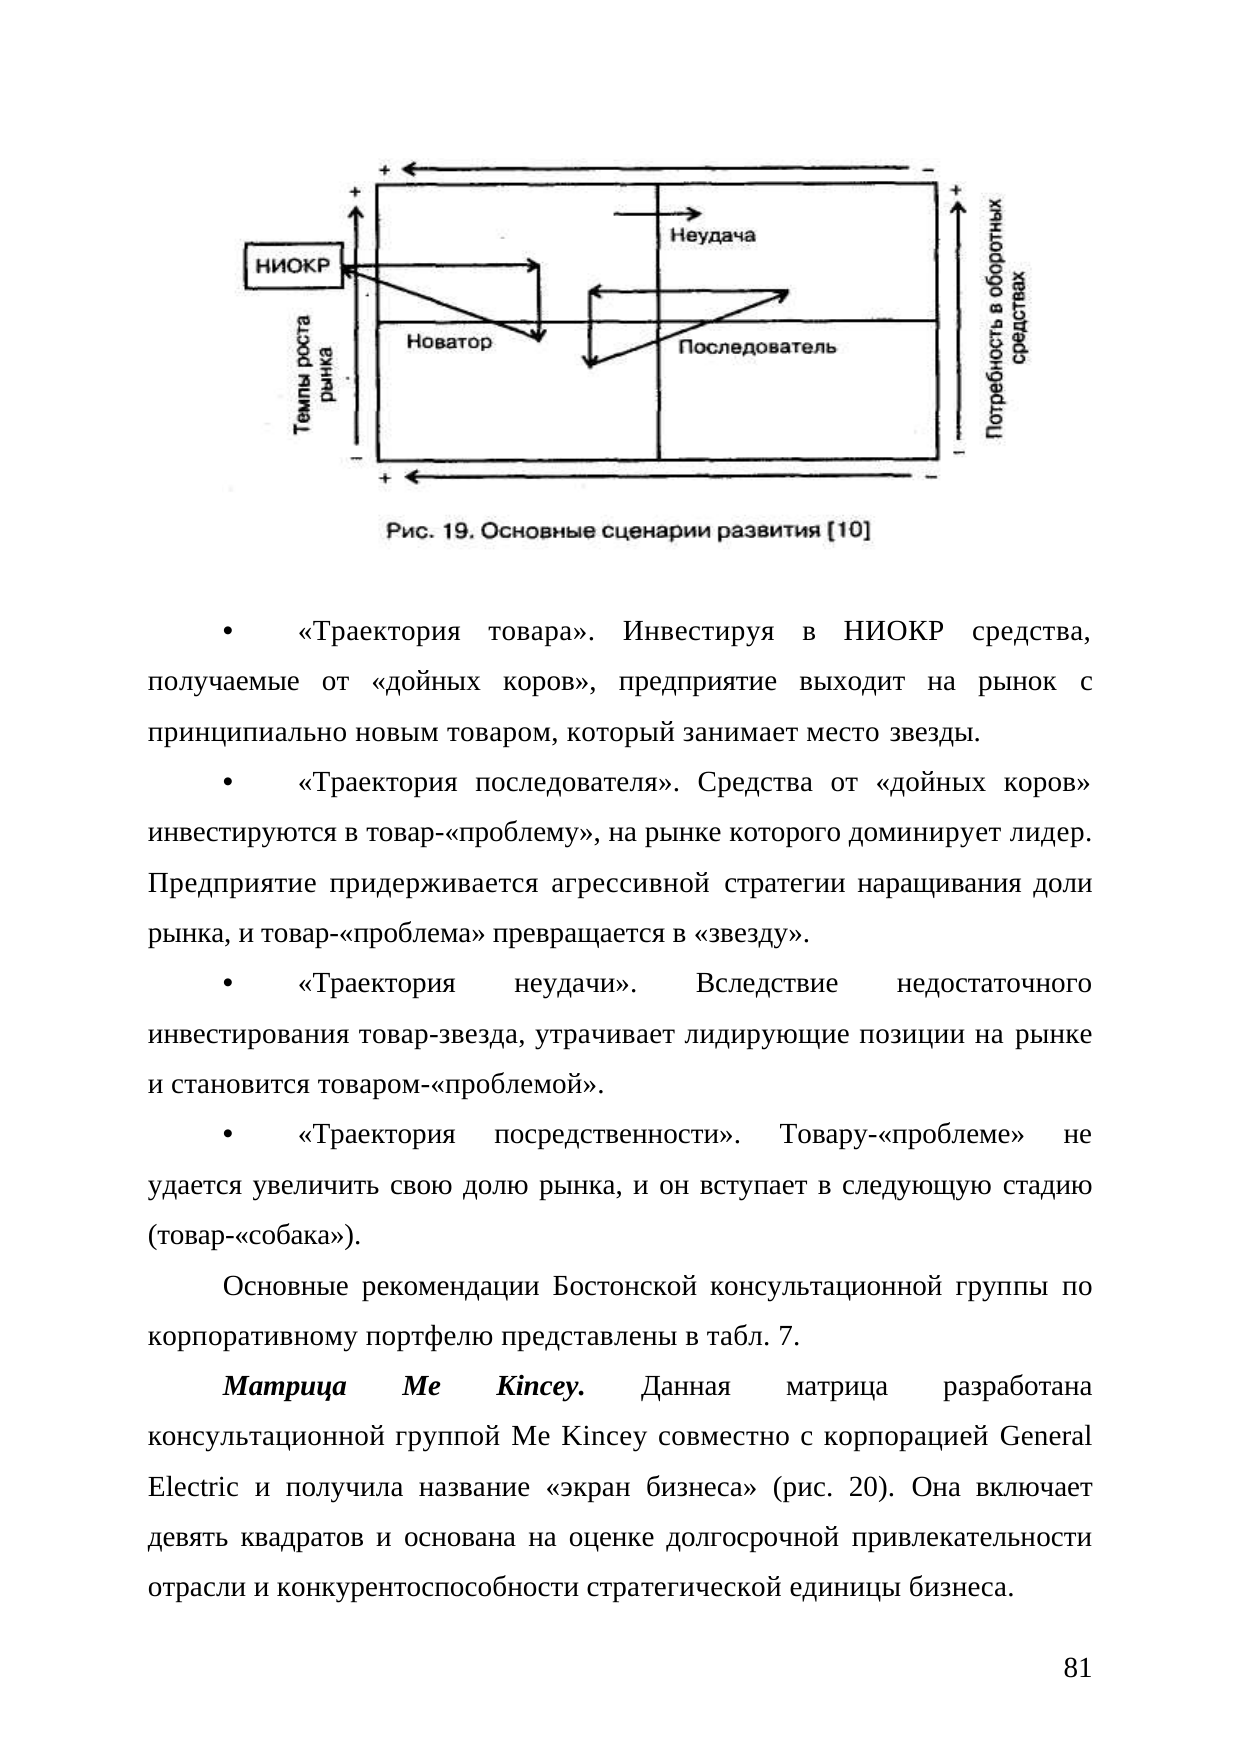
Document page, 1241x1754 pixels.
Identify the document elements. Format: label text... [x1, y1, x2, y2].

list «Траектория посредственности». Товару-«проблеме» не удается увеличить свою долю рынка, и он вступает в следующую стадию (товар-«собака»). [148, 1117, 1092, 1251]
text Основные рекомендации Бостонской консультационной группы по корпоративному портфелю представлены в табл. 7. [148, 1268, 1092, 1351]
list «Траектория товара». Инвестируя в НИОКР средства, получаемые от «дойных коров», предприятие выходит на рынок с принципиально новым товаром, который занимает место звезды. [148, 613, 1092, 747]
list «Траектория последователя». Средства от «дойных коров» инвестируются в товар-«проблему», на рынке которого доминирует лидер. Предприятие придерживается агрессивной стратегии наращивания доли рынка, и товар-«проблема» превращается в «звезду». [148, 764, 1092, 949]
list «Траектория неудачи». Вследствие недостаточного инвестирования товар-звезда, утрачивает лидирующие позиции на рынке и становится товаром-«проблемой». [148, 966, 1092, 1100]
text Матрица Me Kincey. Данная матрица разработана консультационной группой Me Kincey совместно с корпорацией General Electric и получила название «экран бизнеса» (рис. 20). Она включает девять квадратов и основана на оценке долгосрочной привлекательности отрасли и конкурентоспособности стратегической единицы бизнеса. [148, 1368, 1092, 1603]
picture [222, 147, 1050, 561]
